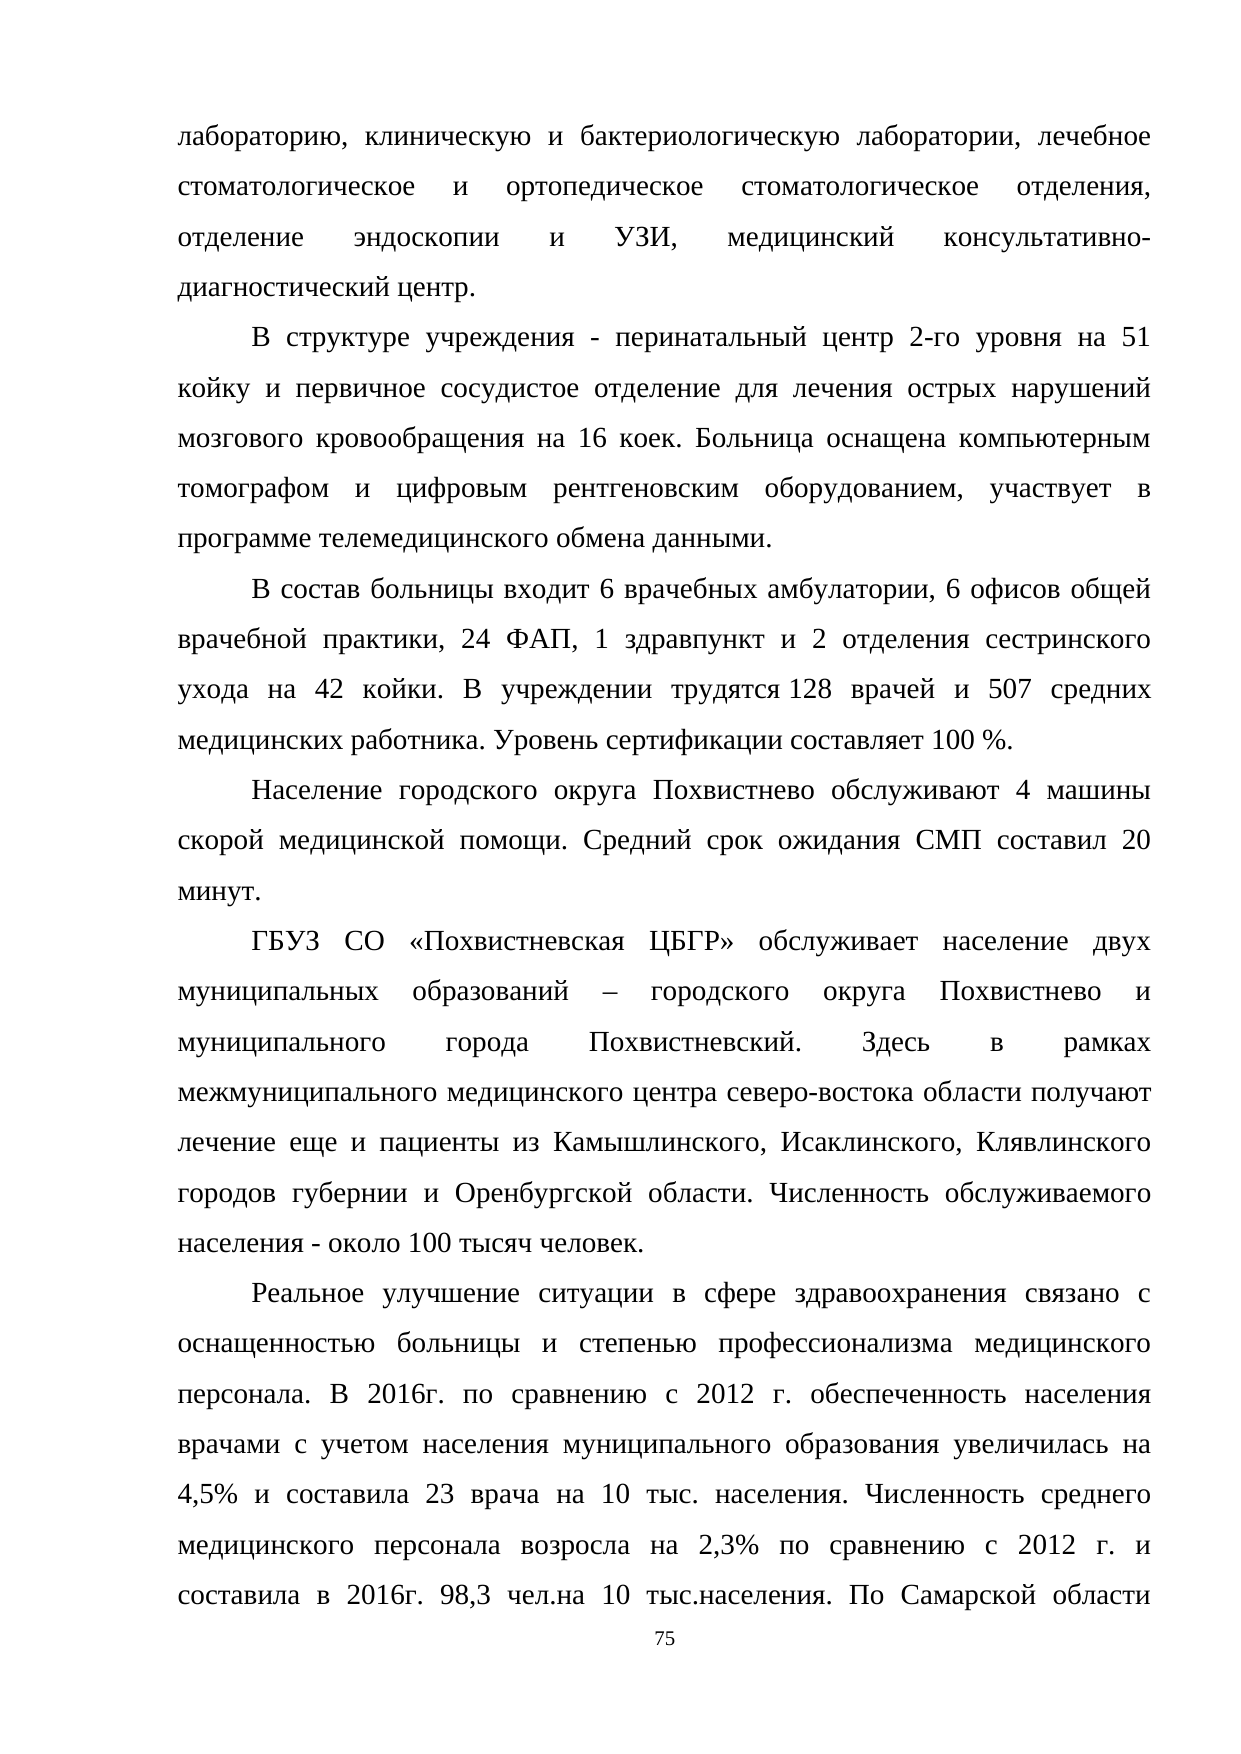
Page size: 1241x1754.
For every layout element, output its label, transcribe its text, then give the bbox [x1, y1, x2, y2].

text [177, 1275, 1152, 1611]
text Население городского округа Похвистнево обслуживают 4 машины скорой медицинской помощи. Средний срок ожидания СМП составил 20 минут. [177, 772, 1152, 906]
text В структуре учреждения - перинатальный центр 2-го уровня на 51 койку и первичное сосудистое отделение для лечения острых нарушений мозгового кровообращения на 16 коек. Больница оснащена компьютерным томографом и цифровым рентгеновским оборудованием, участвует в программе телемедицинского обмена данными. [177, 319, 1152, 554]
text В состав больницы входит 6 врачебных амбулатории, 6 офисов общей врачебной практики, 24 ФАП, 1 здравпункт и 2 отделения сестринского ухода на 42 койки. В учреждении трудятся 128 врачей и 507 средних медицинских работника. Уровень сертификации составляет 100 %. [177, 571, 1152, 755]
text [177, 118, 1152, 303]
text ГБУЗ CO «Похвистневская ЦБГР» обслуживает население двух муниципальных образований – городского округа Похвистнево и муниципального города Похвистневский. Здесь в рамках межмуниципального медицинского центра северо-востока области получают лечение еще и пациенты из Камышлинского, Исаклинского, Клявлинского городов губернии и Оренбургской области. Численность обслуживаемого населения - около 100 тысяч человек. [177, 923, 1152, 1258]
